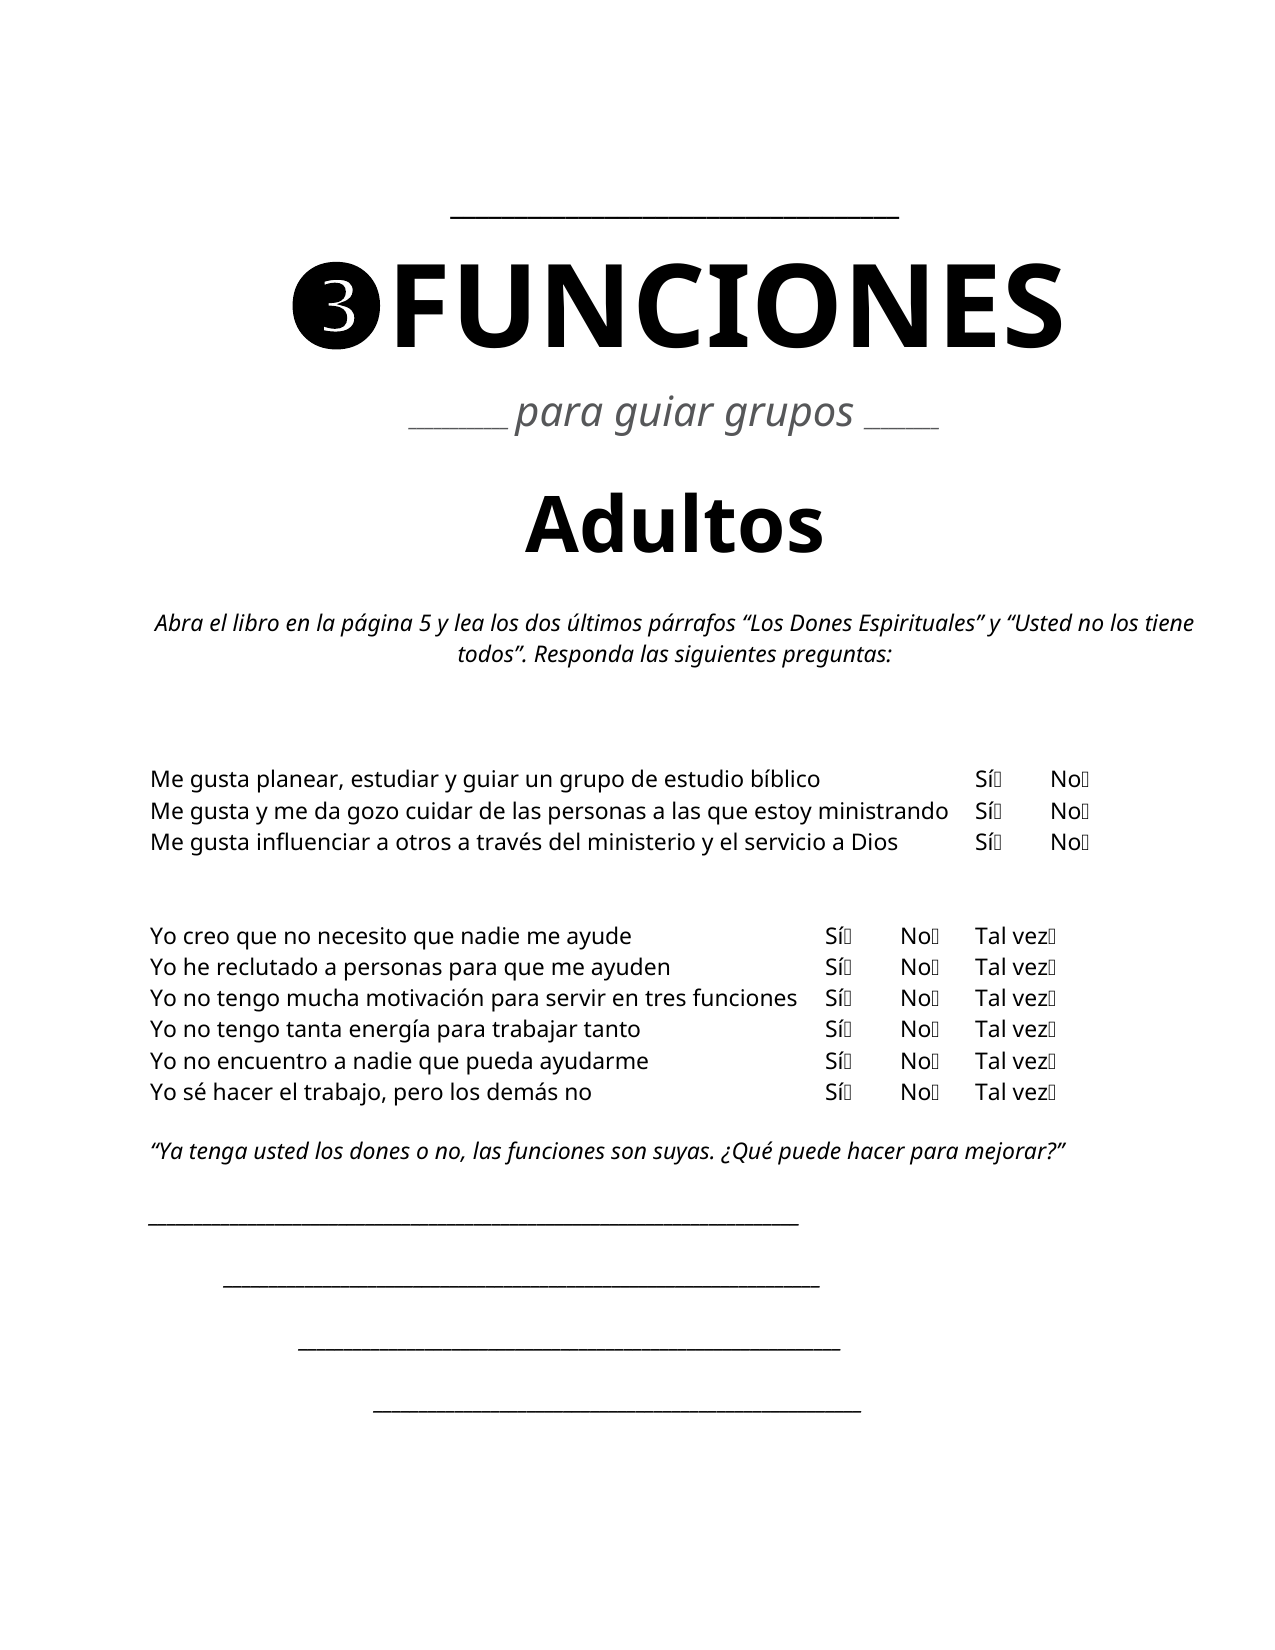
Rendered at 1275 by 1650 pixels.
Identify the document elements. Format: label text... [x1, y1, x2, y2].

text ______________________________________________________ [150, 1385, 1200, 1416]
text ________________________________________________________________________ [150, 1198, 1200, 1229]
text Yo he reclutado a personas para que me ayuden Sí No Tal vez [150, 951, 1200, 982]
text Abra el libro en la página 5 y lea los dos últimos párrafos “Los Dones Espirituales” y “Usted no los tiene todos”. Responda las siguientes preguntas: [150, 607, 1200, 669]
text __________________________________________________________________ [150, 1260, 1200, 1291]
text ____________ para guiar grupos _________ [150, 381, 1200, 438]
text Yo sé hacer el trabajo, pero los demás no Sí No Tal vez [150, 1076, 1200, 1135]
text ____________________________________________________________ [150, 1323, 1200, 1354]
text Me gusta y me da gozo cuidar de las personas a las que estoy ministrando Sí No [150, 794, 1200, 826]
text FUNCIONES [150, 224, 1200, 381]
text Adultos [150, 469, 1200, 576]
text Yo creo que no necesito que nadie me ayude Sí No Tal vez [150, 919, 1200, 951]
text Me gusta influenciar a otros a través del ministerio y el servicio a Dios Sí No [150, 826, 1200, 857]
text Yo no tengo tanta energía para trabajar tanto Sí No Tal vez [150, 1013, 1200, 1044]
text Me gusta planear, estudiar y guiar un grupo de estudio bíblico Sí No [150, 763, 1200, 794]
text “Ya tenga usted los dones o no, las funciones son suyas. ¿Qué puede hacer para mejorar?” [150, 1135, 1200, 1166]
text ___________________________________ [150, 181, 1200, 224]
text Yo no tengo mucha motivación para servir en tres funciones Sí No Tal vez [150, 982, 1200, 1013]
text Yo no encuentro a nadie que pueda ayudarme Sí No Tal vez [150, 1044, 1200, 1076]
